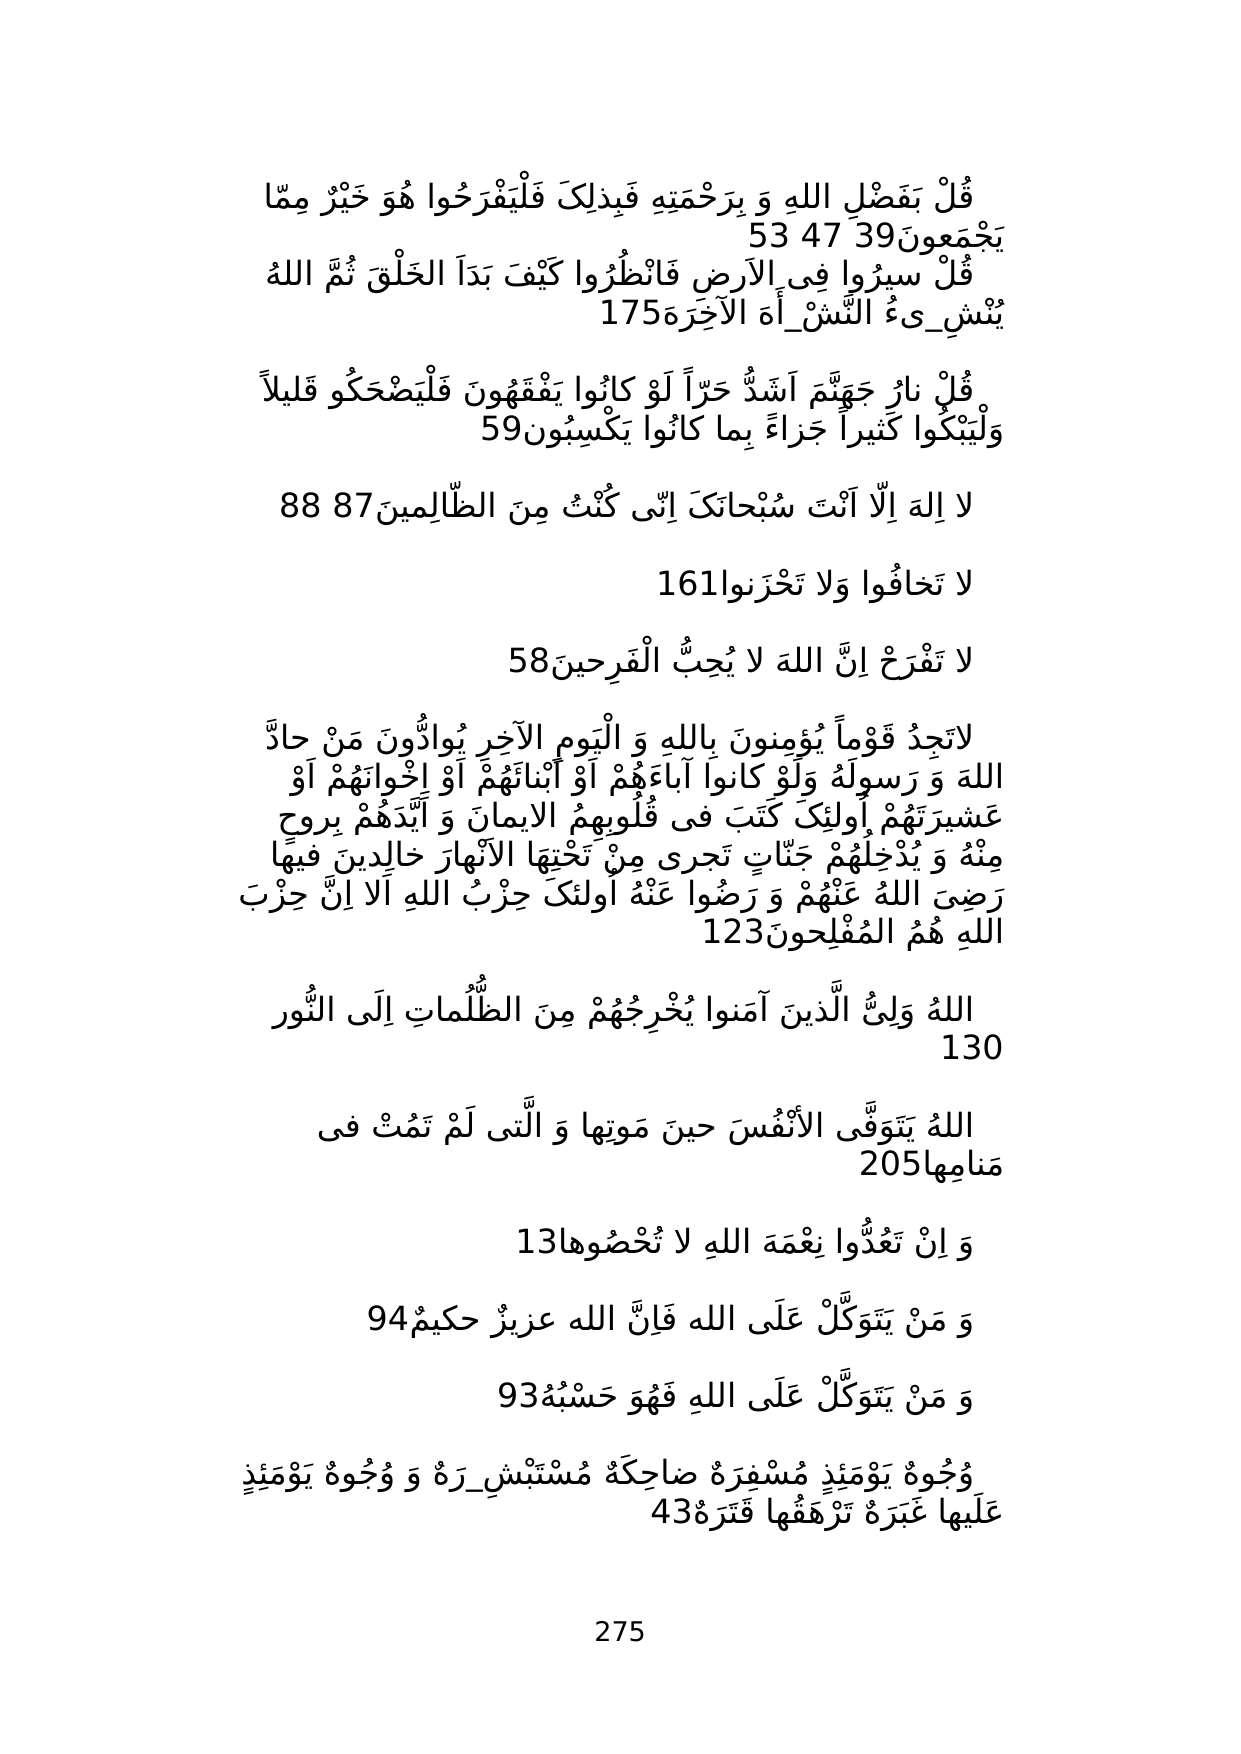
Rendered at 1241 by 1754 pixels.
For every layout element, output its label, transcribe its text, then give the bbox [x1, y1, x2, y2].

text وُجُوهٌ یَوْمَئِذٍ مُسْفِرَهٌ ضاحِکَهٌ مُسْتَبْشِ_رَهٌ وَ وُجُوهٌ یَوْمَئِذٍ عَلَیها غَبَرَهٌ تَرْهَقُها قَتَرَهٌ43 [236, 1454, 1004, 1531]
text وَ مَنْ یَتَوَکَّلْ عَلَی الله فَاِنَّ الله عزیزٌ حکیمٌ94 [236, 1299, 1004, 1338]
text اللهُ وَلِیُّ الَّذینَ آمَنوا یُخْرِجُهُمْ مِنَ الظُّلُماتِ اِلَی النُّور130 [236, 990, 1004, 1068]
text لا تَفْرَحْ اِنَّ اللهَ لا یُحِبُّ الْفَرِحینَ58 [236, 641, 1004, 680]
text وَ مَنْ یَتَوَکَّلْ عَلَی اللهِ فَهُوَ حَسْبُهُ93 [236, 1376, 1004, 1415]
text اللهُ یَتَوَفَّی الأنْفُسَ حینَ مَوتِها وَ الَّتی لَمْ تَمُتْ فی مَنامِها205 [236, 1106, 1004, 1184]
text وَ اِنْ تَعُدُّوا نِعْمَهَ اللهِ لا تُحْصُوها13 [236, 1222, 1004, 1261]
text لا اِلهَ اِلّا اَنْتَ سُبْحانَکَ اِنّی کُنْتُ مِنَ الظّالِمینَ87 88 [236, 487, 1004, 526]
text قُلْ نارُ جَهَنَّمَ اَشَدُّ حَرّاً لَوْ کانُوا یَفْقَهُونَ فَلْیَضْحَکُو قَلیلاً وَلْیَبْکُوا کَثیراً جَزاءً بِما کانُوا یَکْسِبُون59 [236, 371, 1004, 449]
text لا تَخافُوا وَلا تَحْزَنوا161 [236, 564, 1004, 603]
text قُلْ سیرُوا فِی الاَرضِ فَانْظُرُوا کَیْفَ بَدَاَ الخَلْقَ ثُمَّ اللهُ یُنْشِ_یءُ النَّشْ_أَهَ الآخِرَهَ175 [236, 255, 1004, 333]
text لاتَجِدُ قَوْماً یُؤمِنونَ بِاللهِ وَ الْیَومِ الآخِرِ یُوادُّونَ مَنْ حادَّ اللهَ وَ رَسولَهُ وَلَوْ کانوا آباءَهُمْ اَوْ اَبْنائَهُمْ اَوْ اِخْوانَهُمْ اَوْ عَشیرَتَهُمْ اُولئِکَ کَتَبَ فی قُلُوبِهِمُ الایمانَ وَ اَیَّدَهُمْ بِروحٍ مِنْهُ وَ یُدْخِلُهُمْ جَنّاتٍ تَجری مِنْ تَحْتِهَا الاَنْهارَ خالِدینَ فیها رَضِیَ اللهُ عَنْهُمْ وَ رَضُوا عَنْهُ اُولئکَ حِزْبُ اللهِ اَلا اِنَّ حِزْبَ اللهِ هُمُ المُفْلِحونَ123 [236, 718, 1004, 952]
text قُلْ بَفَضْلِ اللهِ وَ بِرَحْمَتِهِ فَبِذلِکَ فَلْیَفْرَحُوا هُوَ خَیْرٌ مِمّا یَجْمَعونَ39 47 53 [236, 177, 1004, 255]
